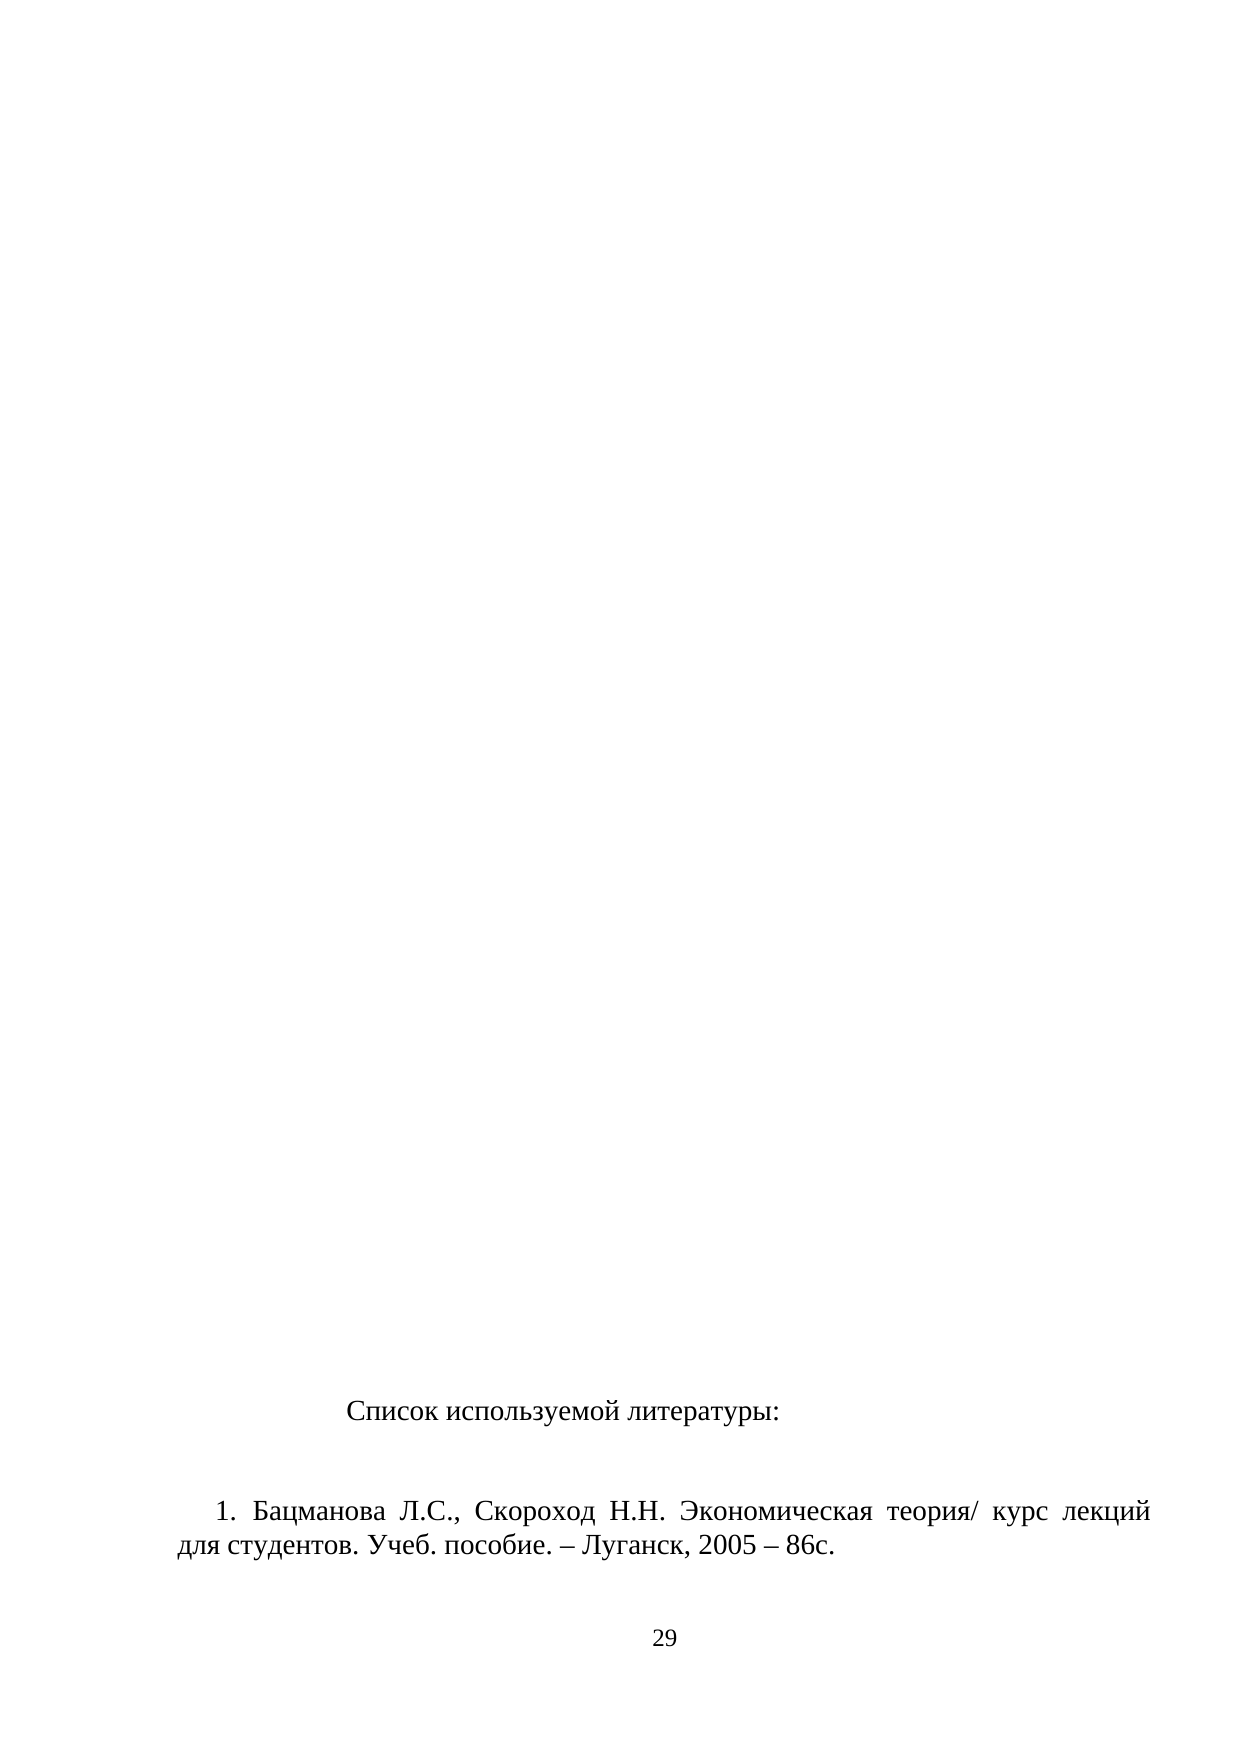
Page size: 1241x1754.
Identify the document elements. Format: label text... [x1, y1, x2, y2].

list Бацманова Л.С., Скороход Н.Н. Экономическая теория/ курс лекций для студентов. Учеб. пособие. – Луганск, 2005 – 86с. [177, 1493, 1152, 1560]
text Список используемой литературы: [346, 1393, 1152, 1426]
